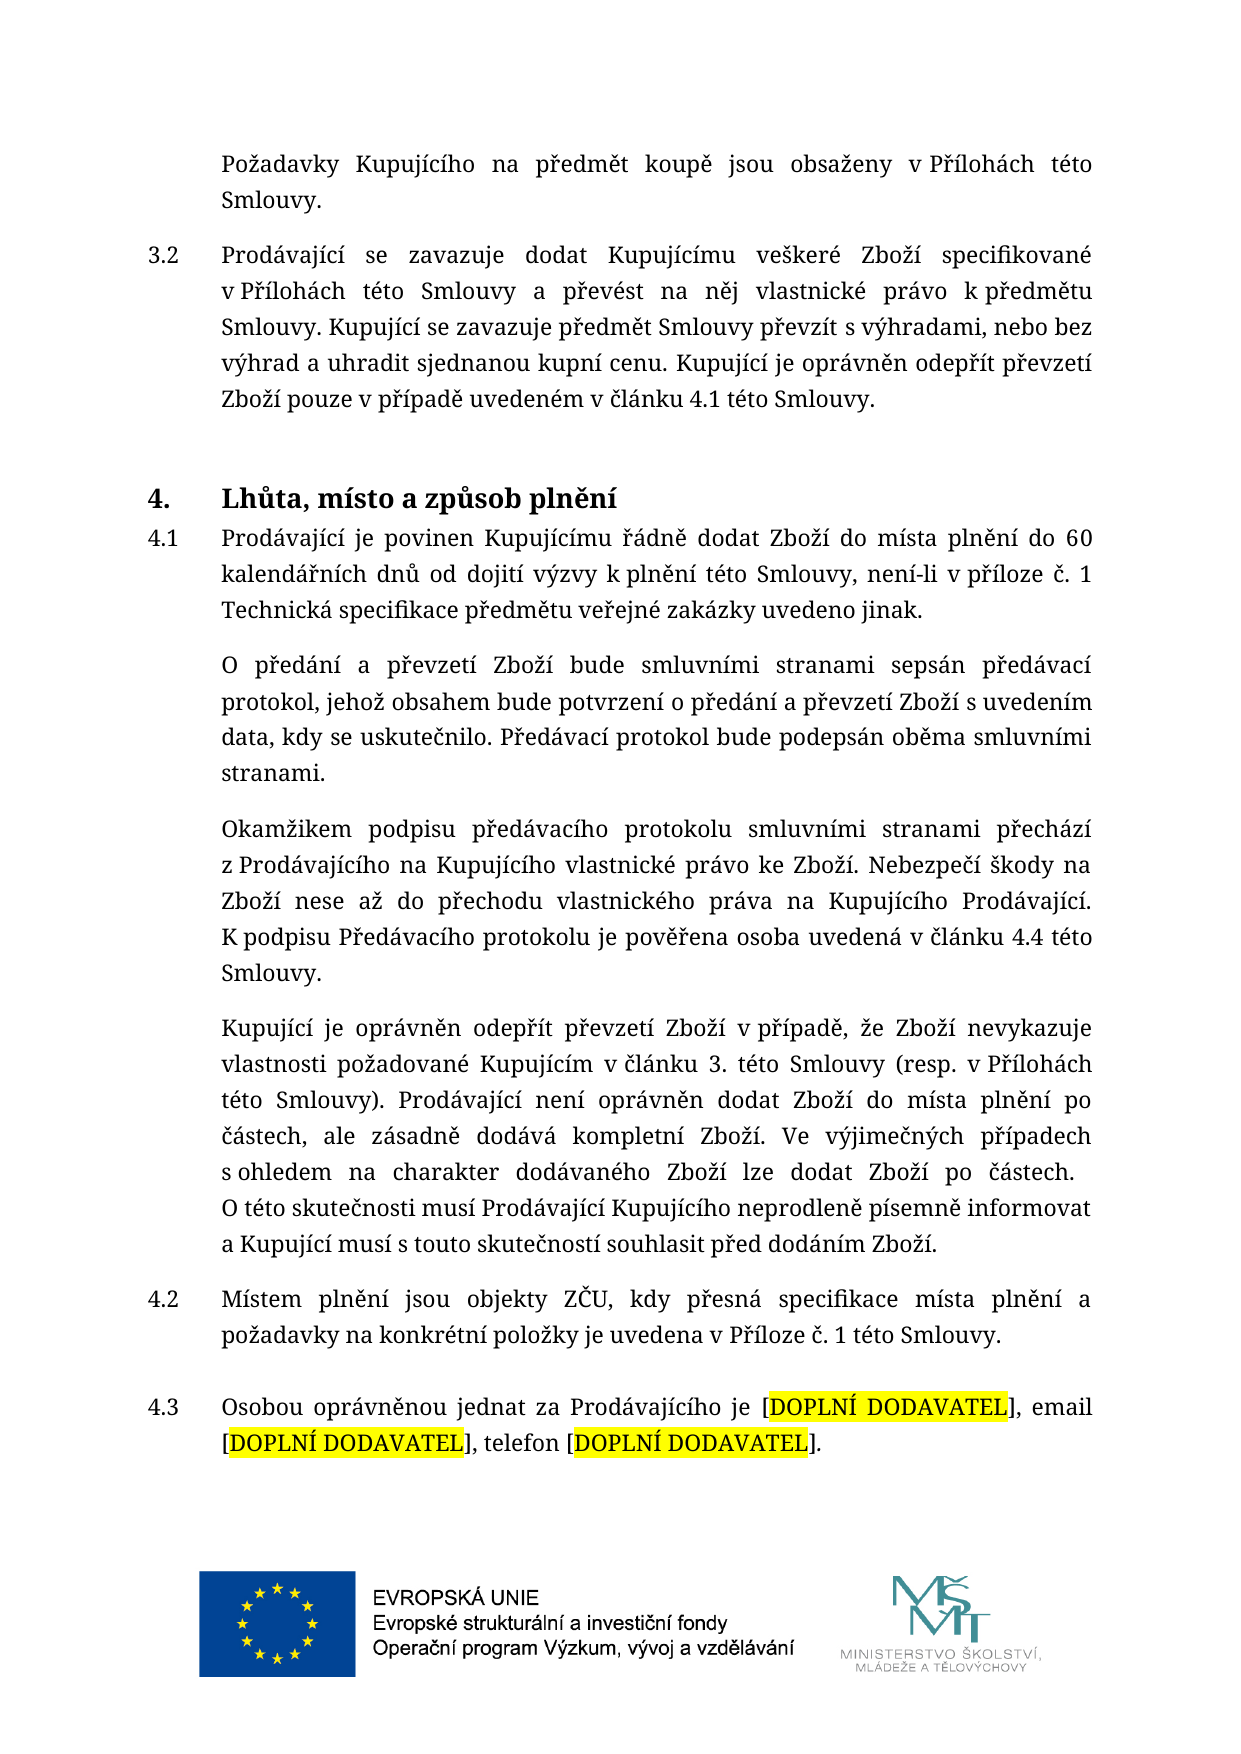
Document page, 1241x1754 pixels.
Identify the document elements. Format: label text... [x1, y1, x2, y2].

picture [147, 1518, 1093, 1729]
text O předání a převzetí Zboží bude smluvními stranami sepsán předávací protokol, jehož obsahem bude potvrzení o předání a převzetí Zboží s uvedením data, kdy se uskutečnilo. Předávací protokol bude podepsán oběma smluvními stranami. [221, 649, 1093, 788]
text 3.2 Prodávající se zavazuje dodat Kupujícímu veškeré Zboží specifikované v Přílohách této Smlouvy a převést na něj vlastnické právo k předmětu Smlouvy. Kupující se zavazuje předmět Smlouvy převzít s výhradami, nebo bez výhrad a uhradit sjednanou kupní cenu. Kupující je oprávněn odepřít převzetí Zboží pouze v případě uvedeném v článku 4.1 této Smlouvy. [148, 239, 1093, 414]
text 4. Lhůta, místo a způsob plnění [148, 480, 1093, 517]
text Kupující je oprávněn odepřít převzetí Zboží v případě, že Zboží nevykazuje vlastnosti požadované Kupujícím v článku 3. této Smlouvy (resp. v Přílohách této Smlouvy). Prodávající není oprávněn dodat Zboží do místa plnění po částech, ale zásadně dodává kompletní Zboží. Ve výjimečných případech s ohledem na charakter dodávaného Zboží lze dodat Zboží po částech. O této skutečnosti musí Prodávající Kupujícího neprodleně písemně informovat a Kupující musí s touto skutečností souhlasit před dodáním Zboží. [221, 1012, 1093, 1259]
text 4.2 Místem plnění jsou objekty ZČU, kdy přesná specifikace místa plnění a požadavky na konkrétní položky je uvedena v Příloze č. 1 této Smlouvy. [148, 1283, 1093, 1350]
text Okamžikem podpisu předávacího protokolu smluvními stranami přechází z Prodávajícího na Kupujícího vlastnické právo ke Zboží. Nebezpečí škody na Zboží nese až do přechodu vlastnického práva na Kupujícího Prodávající. K podpisu Předávacího protokolu je pověřena osoba uvedená v článku 4.4 této Smlouvy. [221, 813, 1093, 988]
text 4.1 Prodávající je povinen Kupujícímu řádně dodat Zboží do místa plnění do 60 kalendářních dnů od dojití výzvy k plnění této Smlouvy, není-li v příloze č. 1 Technická specifikace předmětu veřejné zakázky uvedeno jinak. [148, 522, 1093, 625]
text 4.3 Osobou oprávněnou jednat za Prodávajícího je [DOPLNÍ DODAVATEL], email [DOPLNÍ DODAVATEL], telefon [DOPLNÍ DODAVATEL]. [148, 1391, 1093, 1458]
